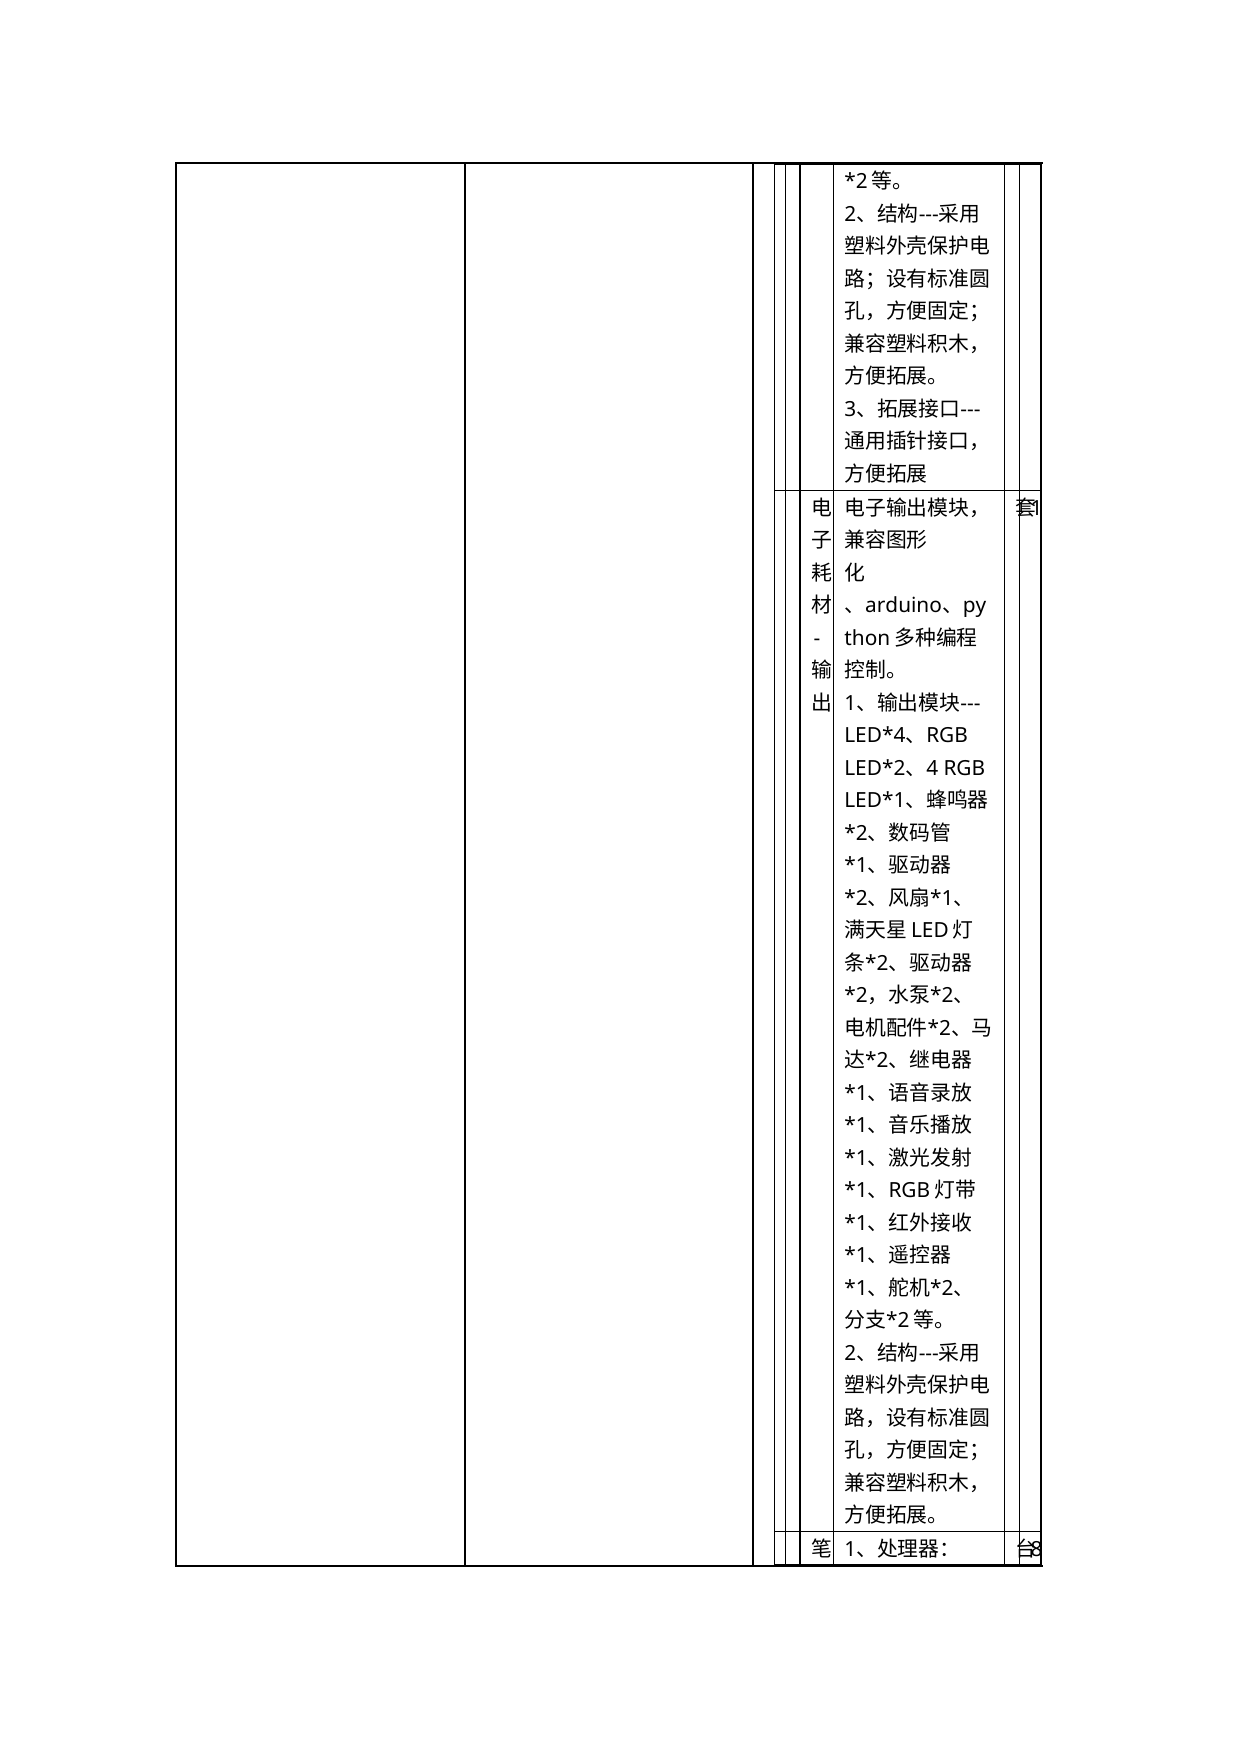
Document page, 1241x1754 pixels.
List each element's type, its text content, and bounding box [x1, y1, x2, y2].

table_cell [1020, 165, 1040, 490]
table_cell [786, 165, 799, 490]
table_cell [786, 491, 799, 1531]
table_cell [786, 1532, 799, 1564]
table_cell [1020, 1550, 1030, 1555]
table_cell [775, 491, 785, 1531]
table_cell [1020, 1532, 1040, 1545]
table_cell [1005, 165, 1019, 490]
table_cell [1005, 491, 1019, 1531]
table_cell 1 [177, 164, 464, 1565]
table_cell [775, 1532, 785, 1564]
table_cell [1005, 1532, 1019, 1564]
table_cell [1020, 1555, 1040, 1564]
table_cell [466, 164, 752, 1565]
table_cell [1020, 491, 1040, 1531]
table_cell [754, 164, 774, 1565]
table_cell [775, 165, 785, 490]
